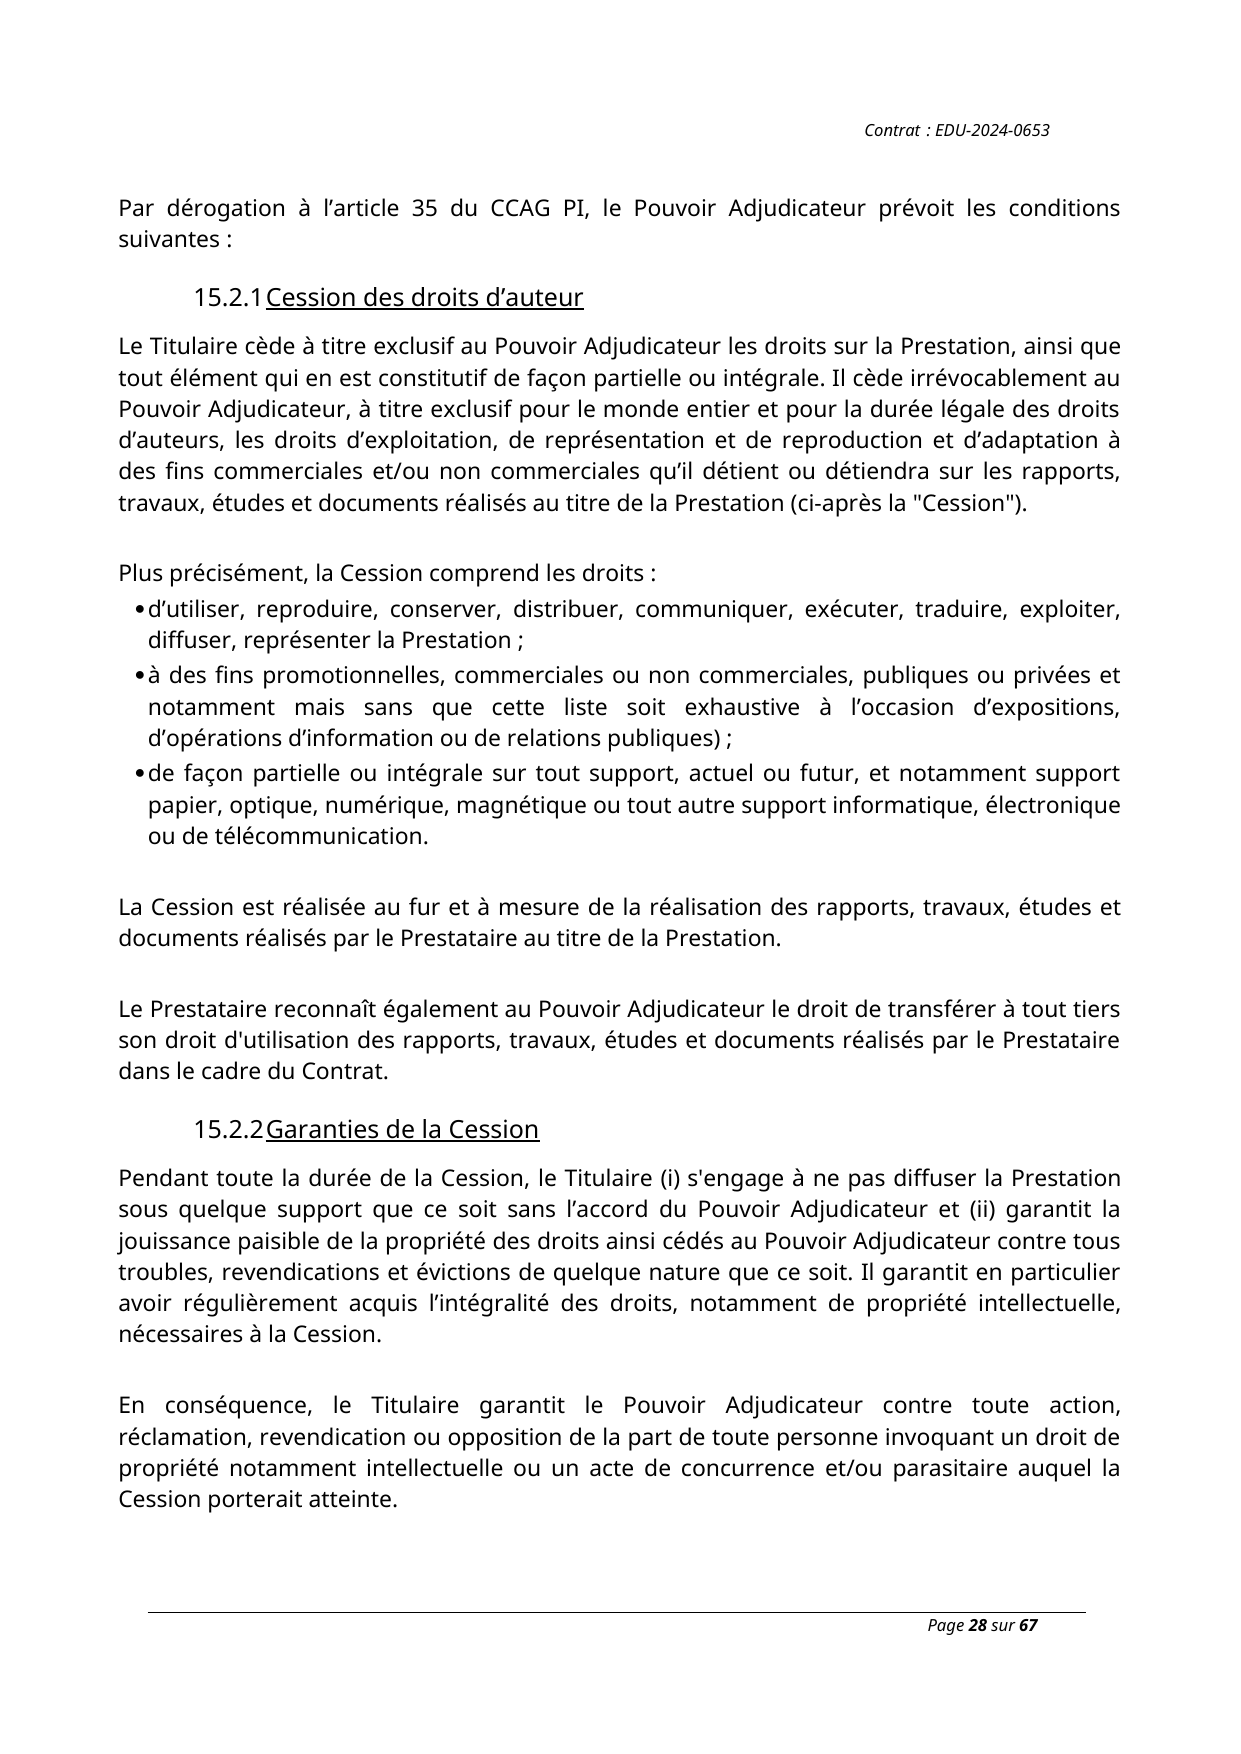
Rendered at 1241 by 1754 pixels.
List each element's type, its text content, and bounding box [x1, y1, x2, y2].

text Cession des droits d’auteur [193, 279, 1122, 313]
text La Cession est réalisée au fur et à mesure de la réalisation des rapports, travaux, études et documents réalisés par le Prestataire au titre de la Prestation. [118, 891, 1122, 953]
text Le Titulaire cède à titre exclusif au Pouvoir Adjudicateur les droits sur la Prestation, ainsi que tout élément qui en est constitutif de façon partielle ou intégrale. Il cède irrévocablement au Pouvoir Adjudicateur, à titre exclusif pour le monde entier et pour la durée légale des droits d’auteurs, les droits d’exploitation, de représentation et de reproduction et d’adaptation à des fins commerciales et/ou non commerciales qu’il détient ou détiendra sur les rapports, travaux, études et documents réalisés au titre de la Prestation (ci-après la "Cession"). [118, 330, 1122, 518]
list à des fins promotionnelles, commerciales ou non commerciales, publiques ou privées et notamment mais sans que cette liste soit exhaustive à l’occasion d’expositions, d’opérations d’information ou de relations publiques) ; [136, 659, 1122, 753]
text Le Prestataire reconnaît également au Pouvoir Adjudicateur le droit de transférer à tout tiers son droit d'utilisation des rapports, travaux, études et documents réalisés par le Prestataire dans le cadre du Contrat. [118, 993, 1122, 1086]
list de façon partielle ou intégrale sur tout support, actuel ou futur, et notamment support papier, optique, numérique, magnétique ou tout autre support informatique, électronique ou de télécommunication. [136, 757, 1122, 851]
text Plus précisément, la Cession comprend les droits : [118, 557, 1122, 588]
text Pendant toute la durée de la Cession, le Titulaire (i) s'engage à ne pas diffuser la Prestation sous quelque support que ce soit sans l’accord du Pouvoir Adjudicateur et (ii) garantit la jouissance paisible de la propriété des droits ainsi cédés au Pouvoir Adjudicateur contre tous troubles, revendications et évictions de quelque nature que ce soit. Il garantit en particulier avoir régulièrement acquis l’intégralité des droits, notamment de propriété intellectuelle, nécessaires à la Cession. [118, 1162, 1122, 1350]
text En conséquence, le Titulaire garantit le Pouvoir Adjudicateur contre toute action, réclamation, revendication ou opposition de la part de toute personne invoquant un droit de propriété notamment intellectuelle ou un acte de concurrence et/ou parasitaire auquel la Cession porterait atteinte. [118, 1389, 1122, 1514]
text Par dérogation à l’article 35 du CCAG PI, le Pouvoir Adjudicateur prévoit les conditions suivantes : [118, 192, 1122, 254]
text Garanties de la Cession [193, 1111, 1122, 1146]
list d’utiliser, reproduire, conserver, distribuer, communiquer, exécuter, traduire, exploiter, diffuser, représenter la Prestation ; [136, 593, 1122, 655]
